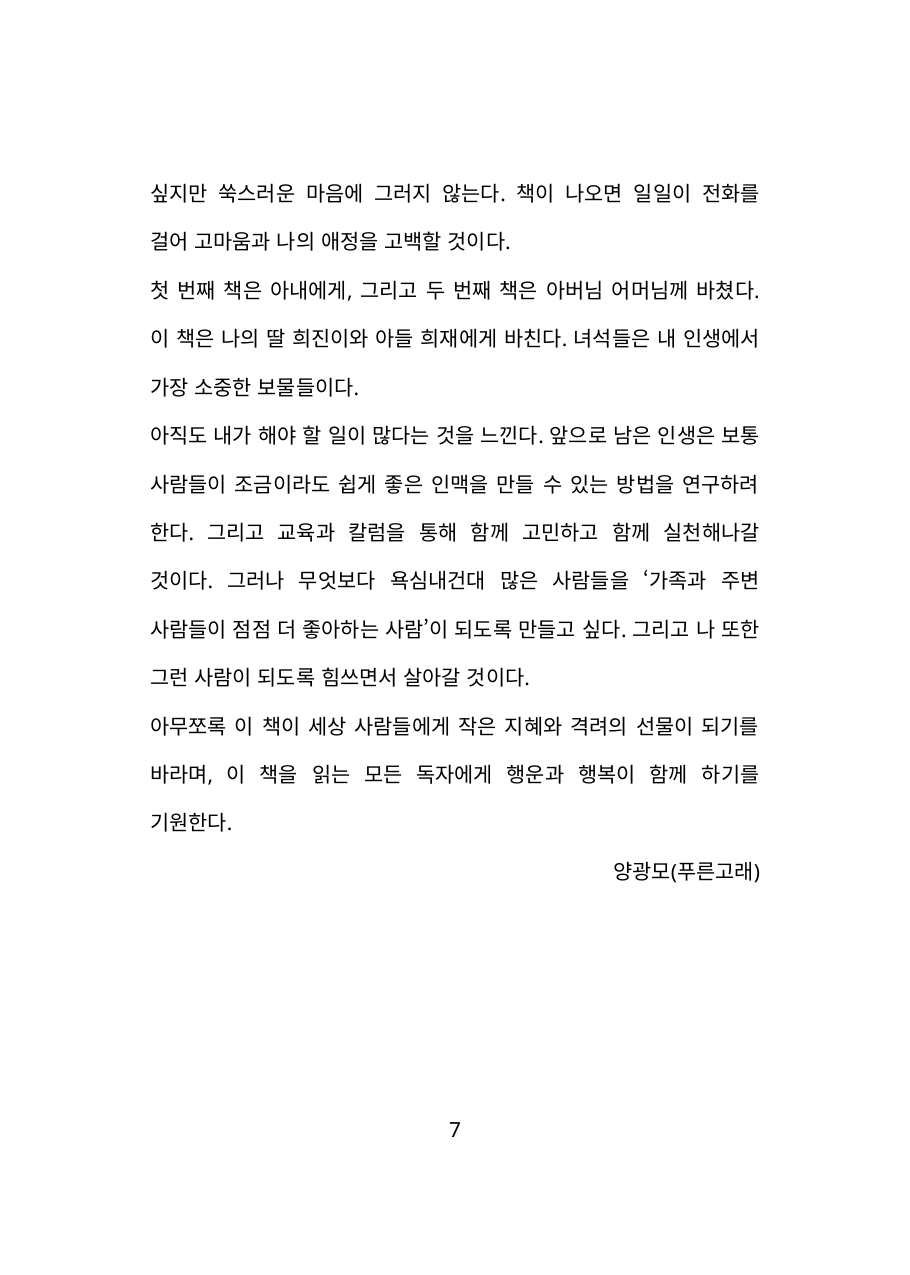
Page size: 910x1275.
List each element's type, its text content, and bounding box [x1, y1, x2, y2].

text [150, 177, 759, 256]
text 첫 번째 책은 아내에게, 그리고 두 번째 책은 아버님 어머님께 바쳤다. 이 책은 나의 딸 희진이와 아들 희재에게 바친다. 녀석들은 내 인생에서 가장 소중한 보물들이다. [150, 274, 759, 401]
text 아무쪼록 이 책이 세상 사람들에게 작은 지혜와 격려의 선물이 되기를 바라며, 이 책을 읽는 모든 독자에게 행운과 행복이 함께 하기를 기원한다. [150, 710, 759, 837]
text 양광모(푸른고래) [150, 855, 759, 885]
text 아직도 내가 해야 할 일이 많다는 것을 느낀다. 앞으로 남은 인생은 보통 사람들이 조금이라도 쉽게 좋은 인맥을 만들 수 있는 방법을 연구하려 한다. 그리고 교육과 칼럼을 통해 함께 고민하고 함께 실천해나갈 것이다. 그러나 무엇보다 욕심내건대 많은 사람들을 ‘가족과 주변 사람들이 점점 더 좋아하는 사람’이 되도록 만들고 싶다. 그리고 나 또한 그런 사람이 되도록 힘쓰면서 살아갈 것이다. [150, 419, 759, 692]
